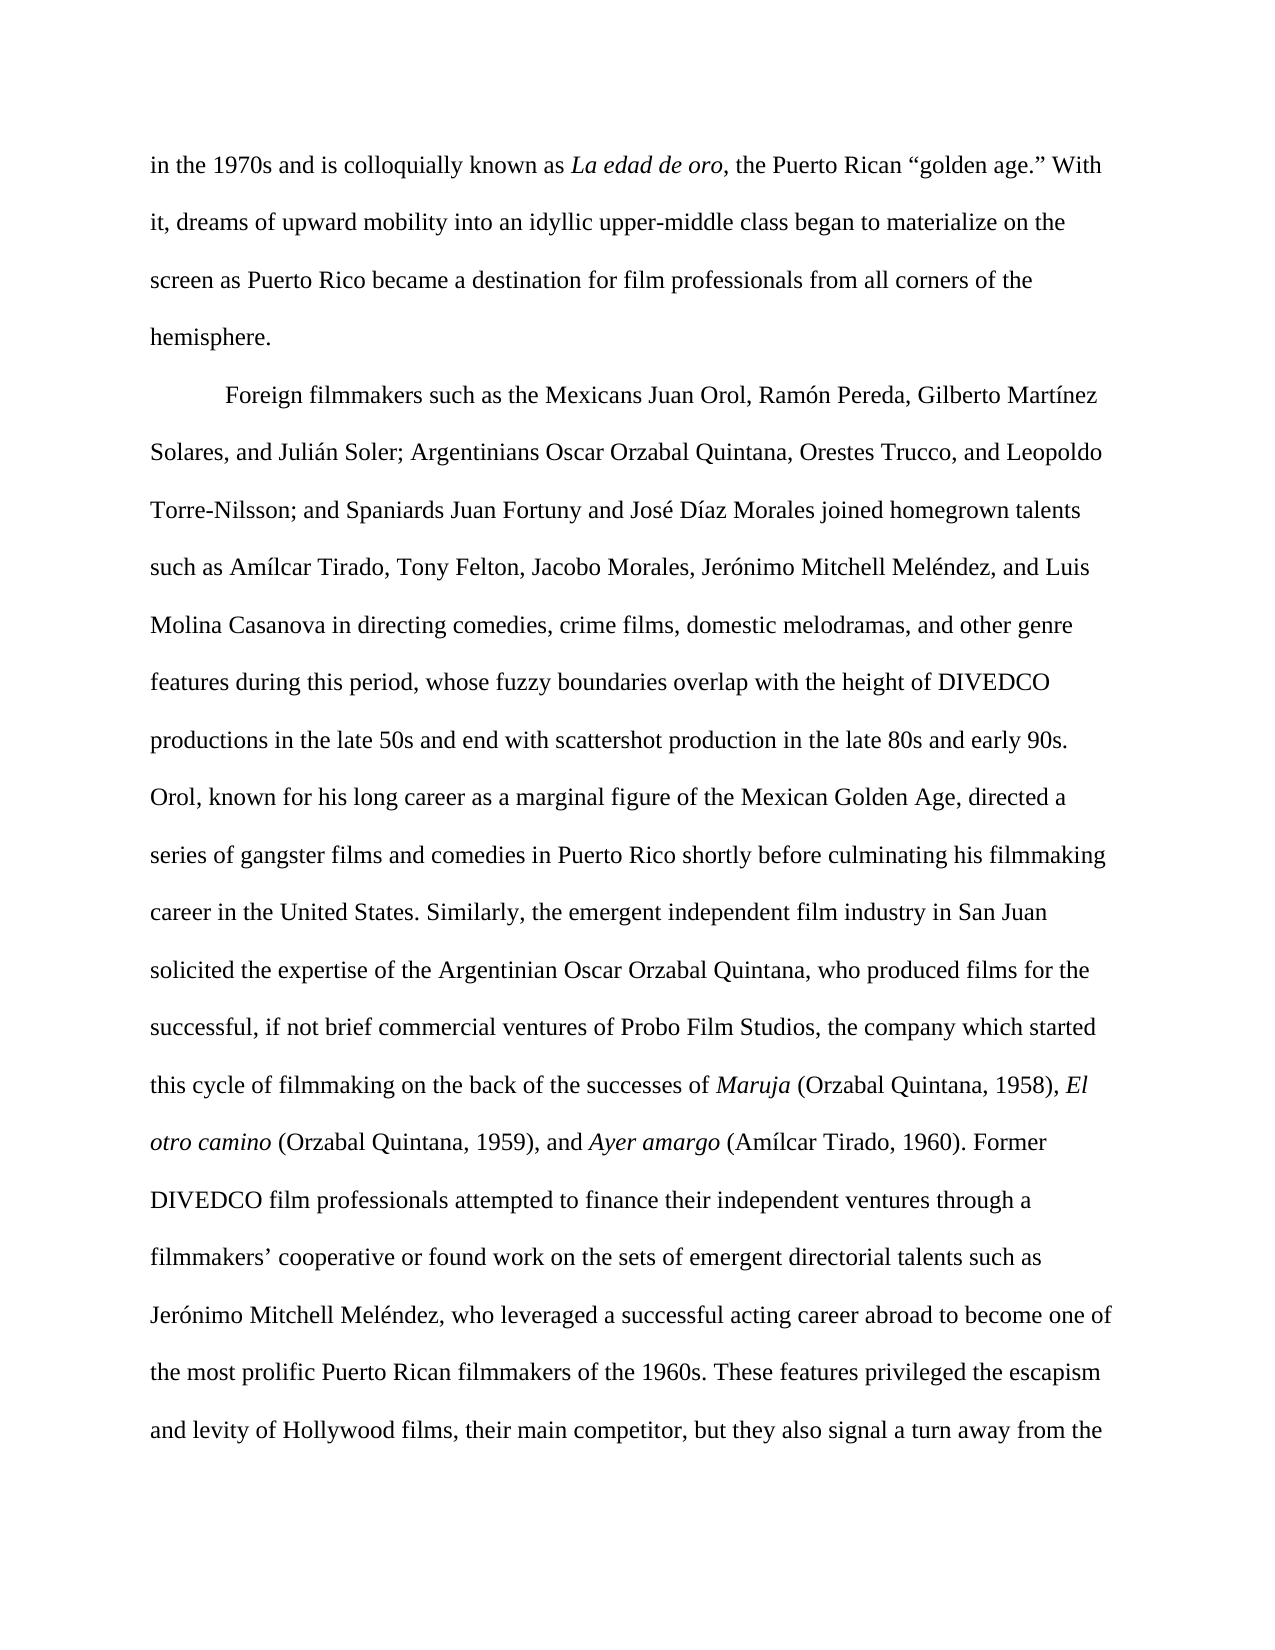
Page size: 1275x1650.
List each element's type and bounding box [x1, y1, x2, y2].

text [150, 150, 1125, 351]
text [150, 380, 1125, 1444]
